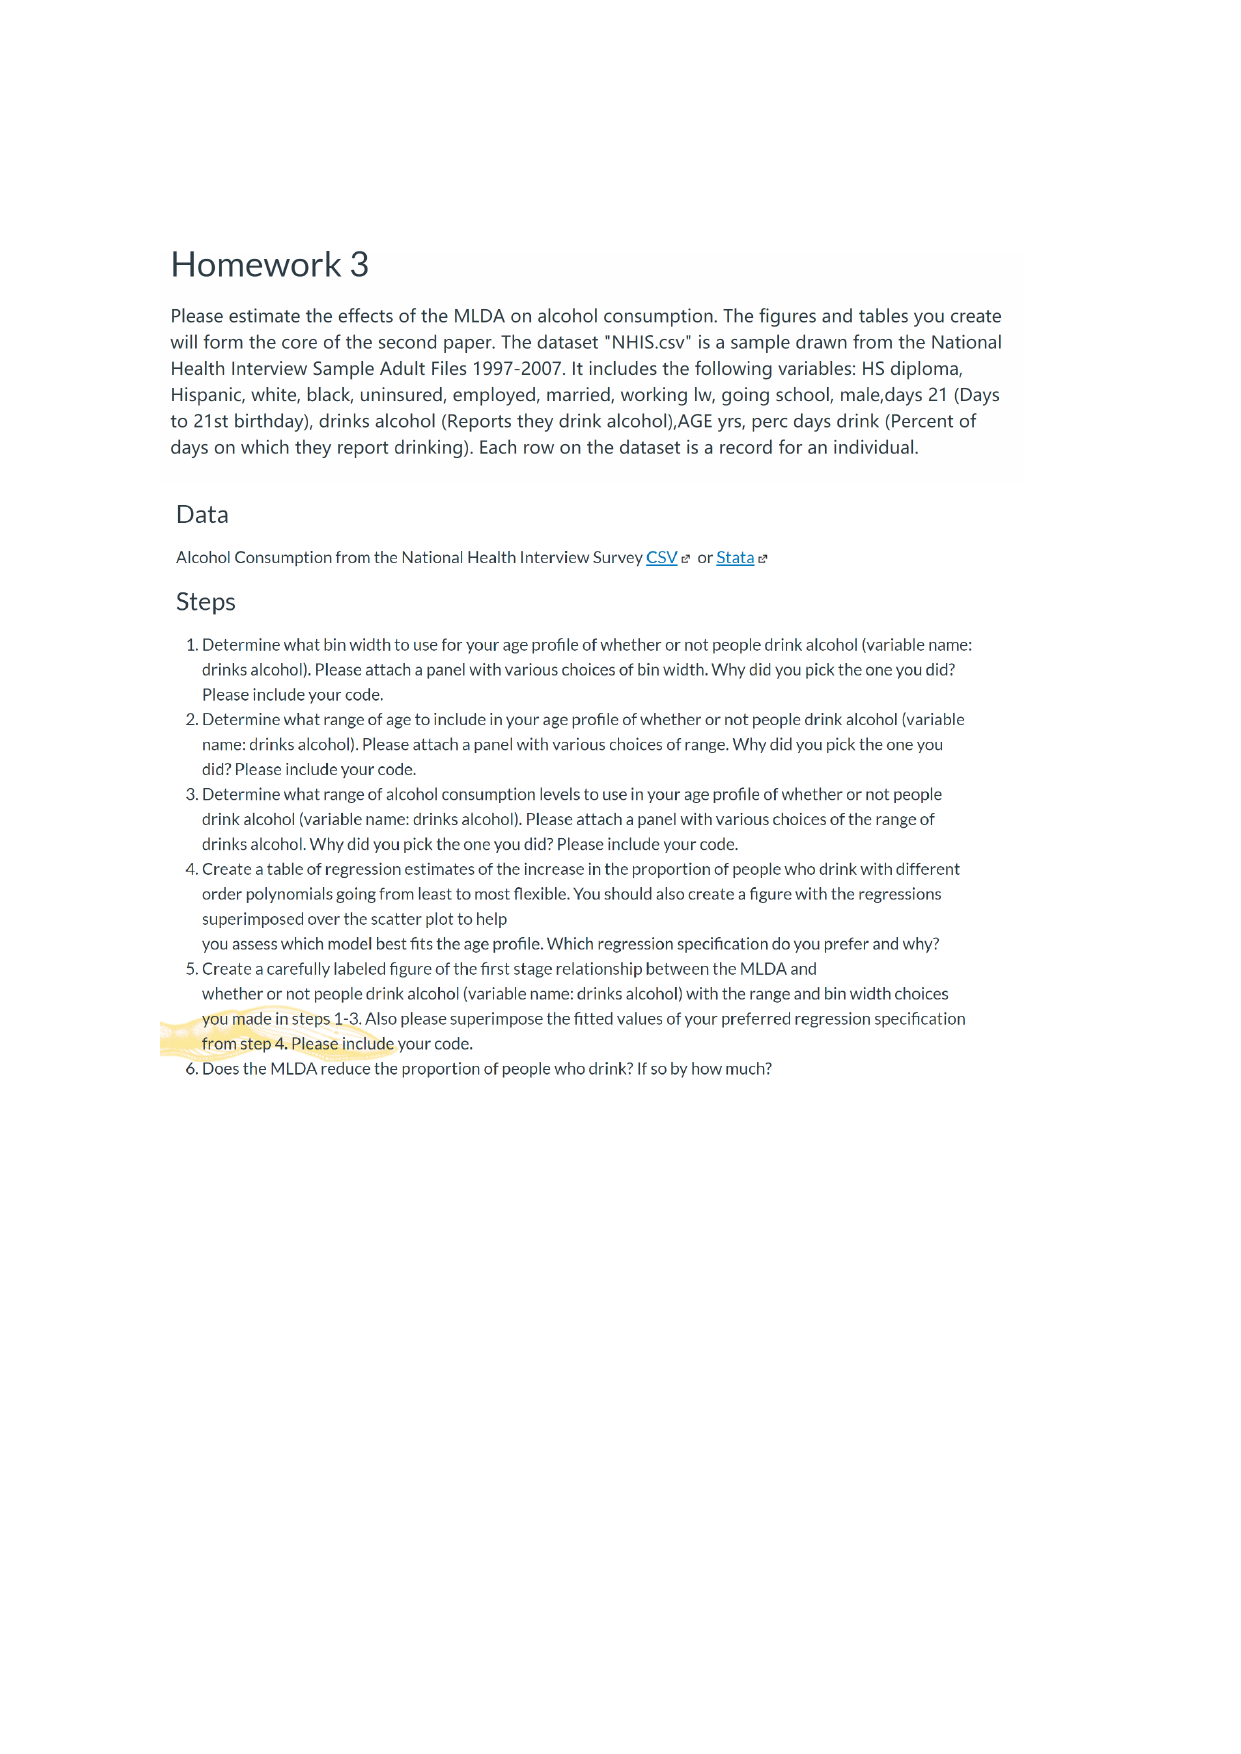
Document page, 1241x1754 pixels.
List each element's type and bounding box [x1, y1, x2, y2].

picture [159, 250, 1025, 483]
picture [160, 487, 1026, 1088]
